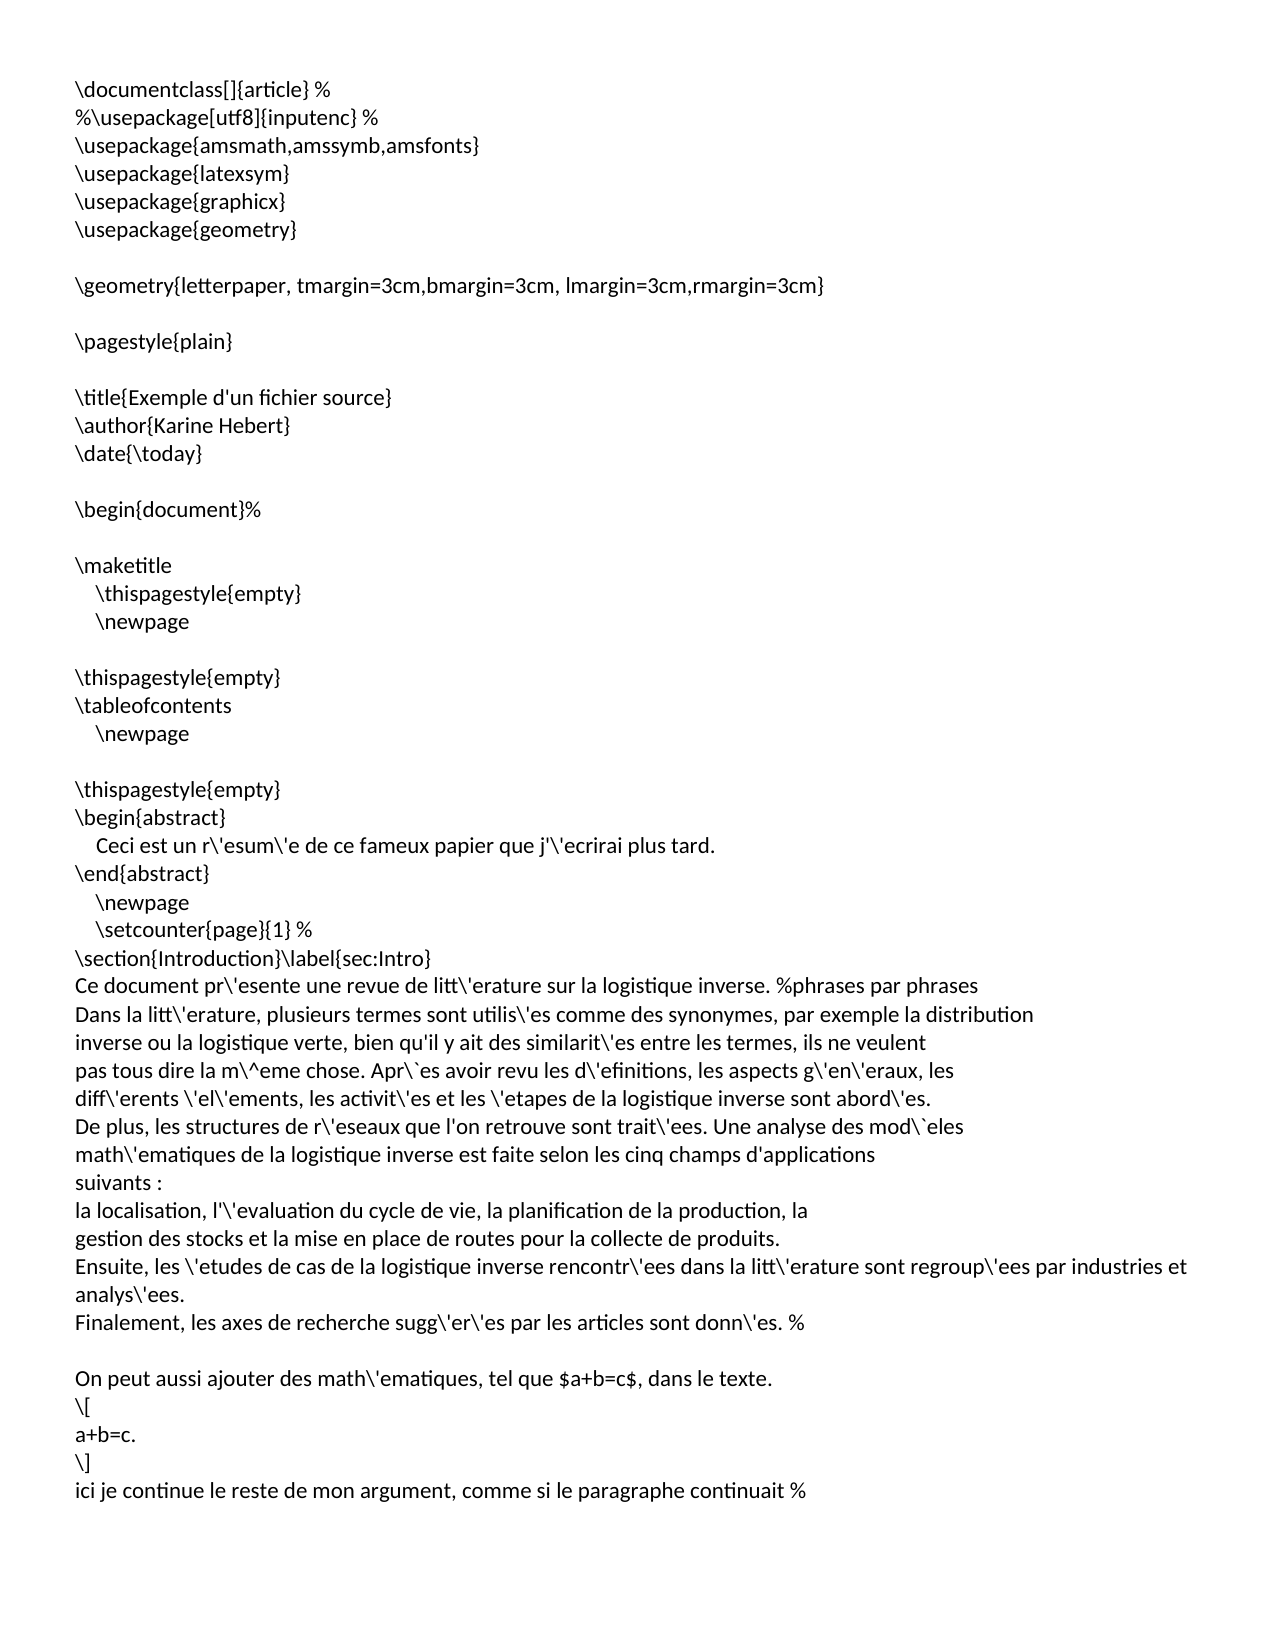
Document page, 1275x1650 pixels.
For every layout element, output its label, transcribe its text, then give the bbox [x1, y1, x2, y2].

text \thispagestyle{empty} [75, 663, 1200, 691]
text \] [75, 1448, 1200, 1476]
text suivants : [75, 1168, 1200, 1196]
text \thispagestyle{empty} [75, 579, 1200, 607]
text inverse ou la logistique verte, bien qu'il y ait des similarit\'es entre les termes, ils ne veulent [75, 1028, 1200, 1056]
text \usepackage{geometry} [75, 215, 1200, 243]
text \maketitle [75, 551, 1200, 579]
text \tableofcontents [75, 691, 1200, 719]
text \geometry{letterpaper, tmargin=3cm,bmargin=3cm, lmargin=3cm,rmargin=3cm} [75, 271, 1200, 299]
text \newpage [75, 719, 1200, 747]
text \author{Karine Hebert} [75, 411, 1200, 439]
text \usepackage{latexsym} [75, 159, 1200, 187]
text diff\'erents \'el\'ements, les activit\'es et les \'etapes de la logistique inverse sont abord\'es. [75, 1084, 1200, 1112]
text \pagestyle{plain} [75, 327, 1200, 355]
text De plus, les structures de r\'eseaux que l'on retrouve sont trait\'ees. Une analyse des mod\`eles [75, 1112, 1200, 1140]
text \newpage [75, 888, 1200, 916]
text On peut aussi ajouter des math\'ematiques, tel que $a+b=c$, dans le texte. [75, 1364, 1200, 1392]
text \title{Exemple d'un fichier source} [75, 383, 1200, 411]
text \newpage [75, 607, 1200, 635]
text \begin{abstract} [75, 803, 1200, 832]
text \[ [75, 1392, 1200, 1420]
text Dans la litt\'erature, plusieurs termes sont utilis\'es comme des synonymes, par exemple la distribution [75, 1000, 1200, 1028]
text %\usepackage[utf8]{inputenc} % [75, 103, 1200, 131]
text \begin{document}% [75, 495, 1200, 523]
text \setcounter{page}{1} % [75, 916, 1200, 944]
text la localisation, l'\'evaluation du cycle de vie, la planification de la production, la [75, 1196, 1200, 1224]
text a+b=c. [75, 1420, 1200, 1448]
text Ce document pr\'esente une revue de litt\'erature sur la logistique inverse. %phrases par phrases [75, 972, 1200, 1000]
text ici je continue le reste de mon argument, comme si le paragraphe continuait % [75, 1476, 1200, 1504]
text \section{Introduction}\label{sec:Intro} [75, 944, 1200, 972]
text \usepackage{graphicx} [75, 187, 1200, 215]
text \date{\today} [75, 439, 1200, 467]
text Finalement, les axes de recherche sugg\'er\'es par les articles sont donn\'es. % [75, 1308, 1200, 1336]
text math\'ematiques de la logistique inverse est faite selon les cinq champs d'applications [75, 1140, 1200, 1168]
text Ceci est un r\'esum\'e de ce fameux papier que j'\'ecrirai plus tard. [75, 832, 1200, 859]
text \usepackage{amsmath,amssymb,amsfonts} [75, 131, 1200, 159]
text Ensuite, les \'etudes de cas de la logistique inverse rencontr\'ees dans la litt\'erature sont regroup\'ees par industries et analys\'ees. [75, 1252, 1200, 1308]
text pas tous dire la m\^eme chose. Apr\`es avoir revu les d\'efinitions, les aspects g\'en\'eraux, les [75, 1056, 1200, 1084]
text \documentclass[]{article} % [75, 75, 1200, 103]
text \thispagestyle{empty} [75, 776, 1200, 803]
text gestion des stocks et la mise en place de routes pour la collecte de produits. [75, 1224, 1200, 1252]
text \end{abstract} [75, 859, 1200, 888]
